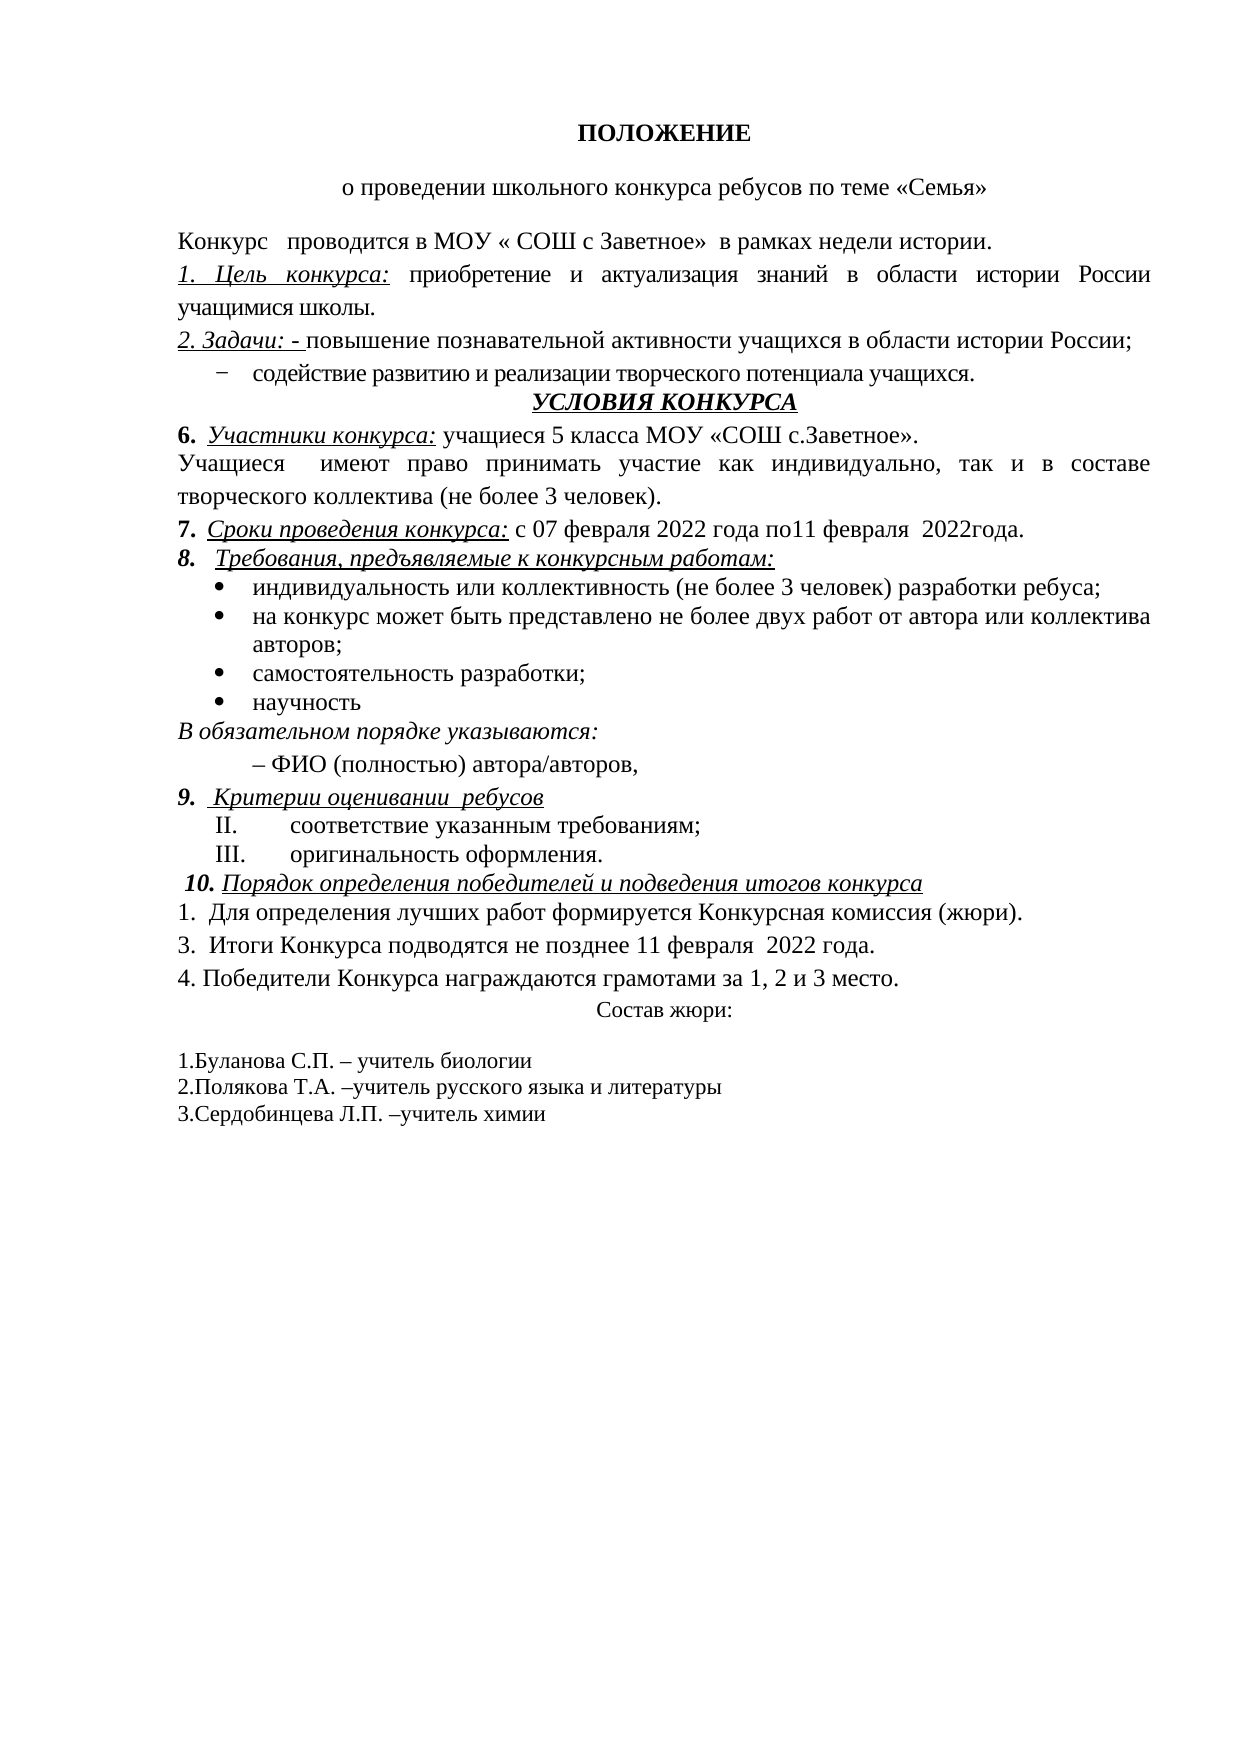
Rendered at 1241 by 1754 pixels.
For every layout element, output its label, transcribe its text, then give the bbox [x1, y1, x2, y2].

list Сроки проведения конкурса: c 07 февраля 2022 года по11 февраля 2022года. [177, 514, 1152, 543]
text 2. Задачи: - повышение познавательной активности учащихся в области истории России; [177, 325, 1152, 354]
text Состав жюри: [177, 996, 1152, 1022]
list на конкурс может быть представлено не более двух работ от автора или коллектива авторов; [215, 601, 1152, 658]
list Требования, предъявляемые к конкурсным работам: [177, 543, 1152, 572]
list Критерии оценивании ребусов [177, 782, 1152, 811]
text 4. Победители Конкурса награждаются грамотами за 1, 2 и 3 место. [177, 963, 1152, 992]
text Учащиеся имеют право принимать участие как индивидуально, так и в составе творческого коллектива (не более 3 человек). [177, 448, 1152, 510]
text – ФИО (полностью) автора/авторов, [252, 749, 1152, 777]
text 1. Для определения лучших работ формируется Конкурсная комиссия (жюри). [177, 897, 1152, 926]
text Конкурс проводится в МОУ « СОШ с Заветное» в рамках недели истории. [177, 226, 1152, 254]
text ПОЛОЖЕНИЕ [177, 118, 1152, 147]
text 1.Буланова С.П. – учитель биологии [177, 1047, 1152, 1073]
text о проведении школьного конкурса ребусов по теме «Семья» [177, 172, 1152, 201]
text УСЛОВИЯ КОНКУРСА [177, 387, 1152, 415]
text 2.Полякова Т.А. –учитель русского языка и литературы [177, 1073, 1152, 1099]
list содействие развитию и реализации творческого потенциала учащихся. [215, 358, 1150, 387]
list соответствие указанным требованиям; [215, 811, 1152, 839]
list оригинальность оформления. [215, 839, 1152, 868]
list Участники конкурса: учащиеся 5 класса МОУ «СОШ с.Заветное». [177, 420, 1152, 448]
list Порядок определения победителей и подведения итогов конкурса [184, 868, 1152, 897]
list самостоятельность разработки; [215, 658, 1152, 687]
text В обязательном порядке указываются: [177, 716, 1152, 744]
text 3.Сердобинцева Л.П. –учитель химии [177, 1099, 1152, 1126]
text 3. Итоги Конкурса подводятся не позднее 11 февраля 2022 года. [177, 930, 1152, 958]
list индивидуальность или коллективность (не более 3 человек) разработки ребуса; [215, 572, 1152, 601]
list научность [215, 687, 1152, 716]
text 1. Цель конкурса: приобретение и актуализация знаний в области истории России учащимися школы. [177, 259, 1152, 321]
